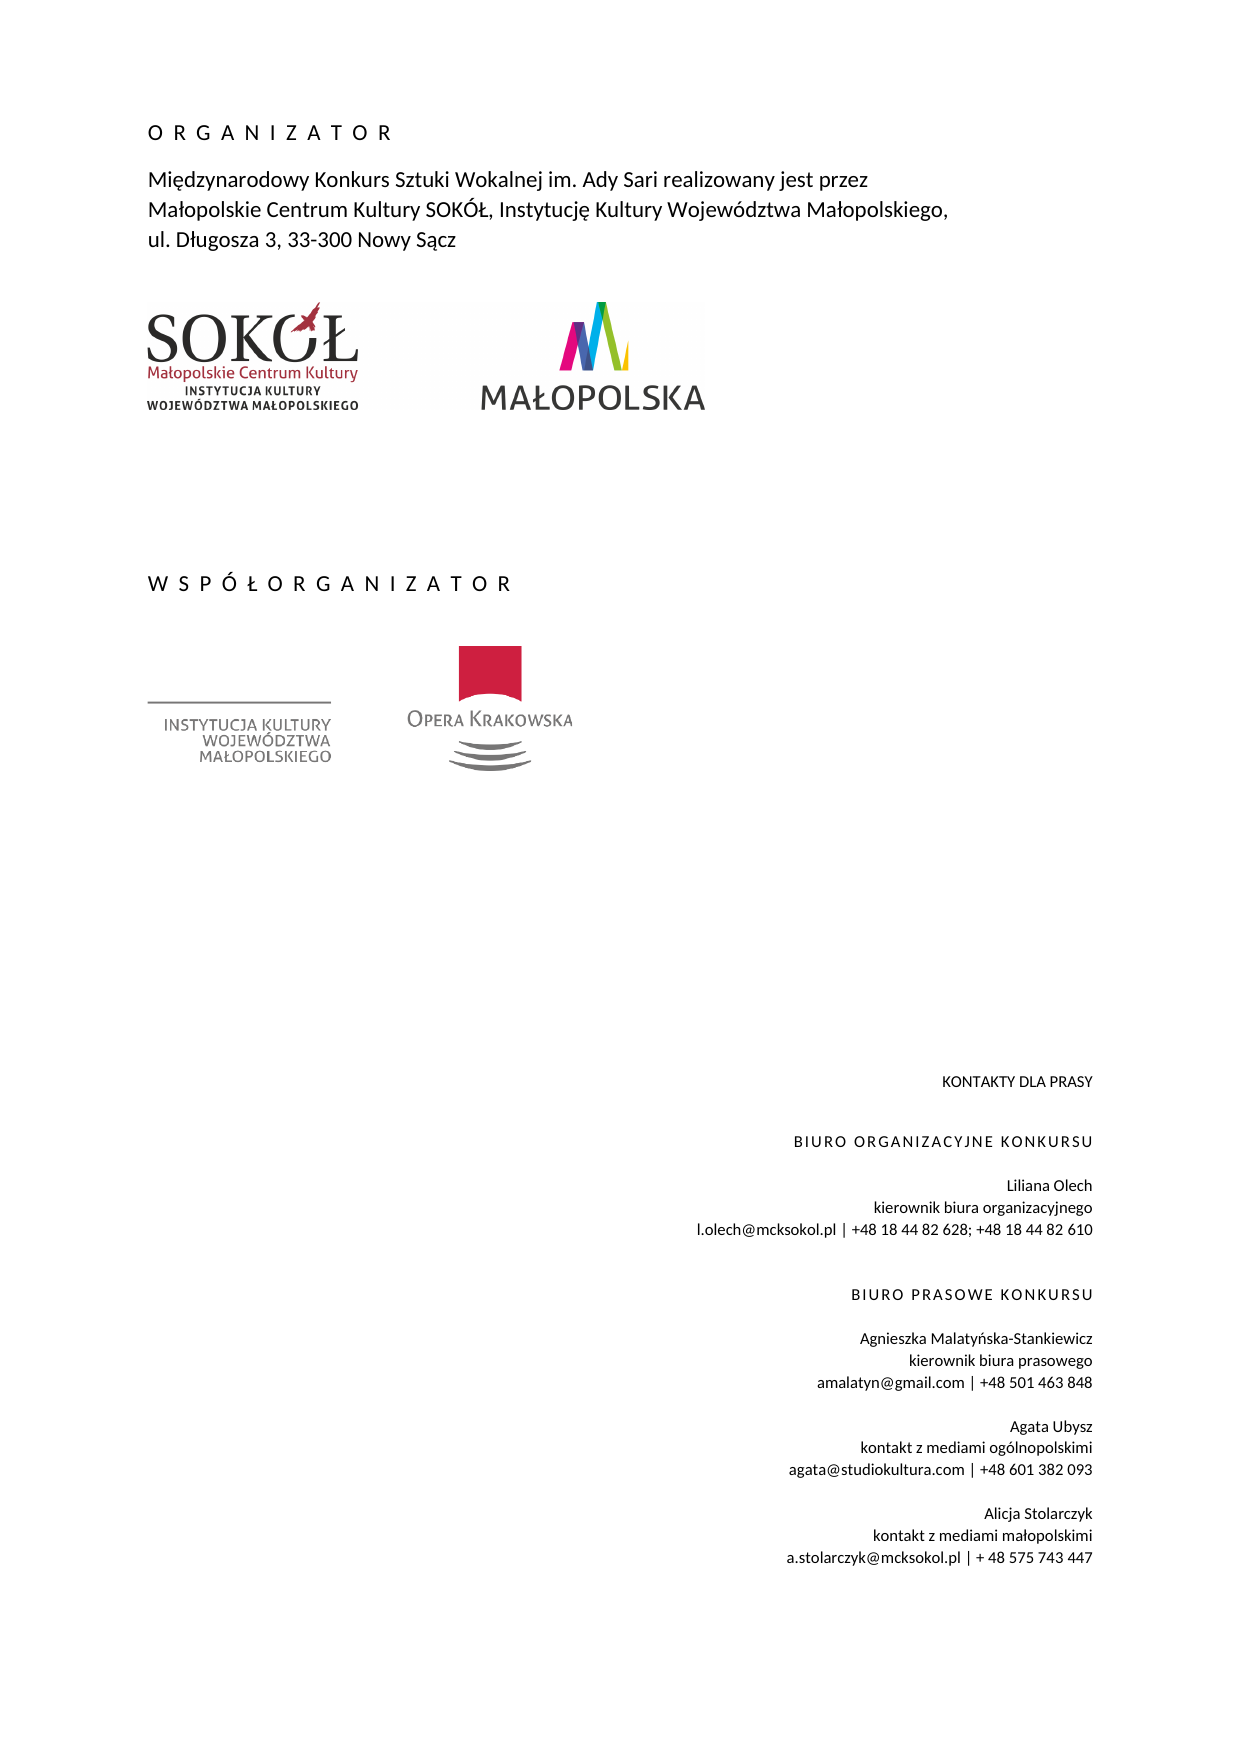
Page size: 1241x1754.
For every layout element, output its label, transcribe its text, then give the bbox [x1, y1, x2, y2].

picture [147, 302, 705, 410]
text Agnieszka Malatyńska-Stankiewicz [148, 1328, 1092, 1349]
text a.stolarczyk@mcksokol.pl | + 48 575 743 447 [148, 1547, 1092, 1567]
text kontakt z mediami małopolskimi [148, 1525, 1092, 1546]
text KONTAKTY DLA PRASY [148, 1071, 1092, 1091]
text Alicja Stolarczyk [148, 1503, 1092, 1524]
text Liliana Olech [148, 1175, 1092, 1196]
text WSPÓŁORGANIZATOR [148, 569, 1092, 597]
text l.olech@mcksokol.pl | +48 18 44 82 628; +48 18 44 82 610 [148, 1219, 1092, 1239]
picture [147, 646, 573, 771]
text Międzynarodowy Konkurs Sztuki Wokalnej im. Ady Sari realizowany jest przez Małopolskie Centrum Kultury SOKÓŁ, Instytucję Kultury Województwa Małopolskiego, ul. Długosza 3, 33-300 Nowy Sącz [148, 165, 1092, 253]
text BIURO ORGANIZACYJNE KONKURSU [148, 1131, 1092, 1152]
text kontakt z mediami ogólnopolskimi [148, 1438, 1092, 1458]
text amalatyn@gmail.com | +48 501 463 848 [148, 1372, 1092, 1392]
text kierownik biura prasowego [148, 1350, 1092, 1371]
text agata@studiokultura.com | +48 601 382 093 [148, 1459, 1092, 1480]
text ORGANIZATOR [148, 118, 1092, 146]
text kierownik biura organizacyjnego [148, 1197, 1092, 1217]
text BIURO PRASOWE KONKURSU [148, 1284, 1092, 1305]
text Agata Ubysz [148, 1416, 1092, 1436]
